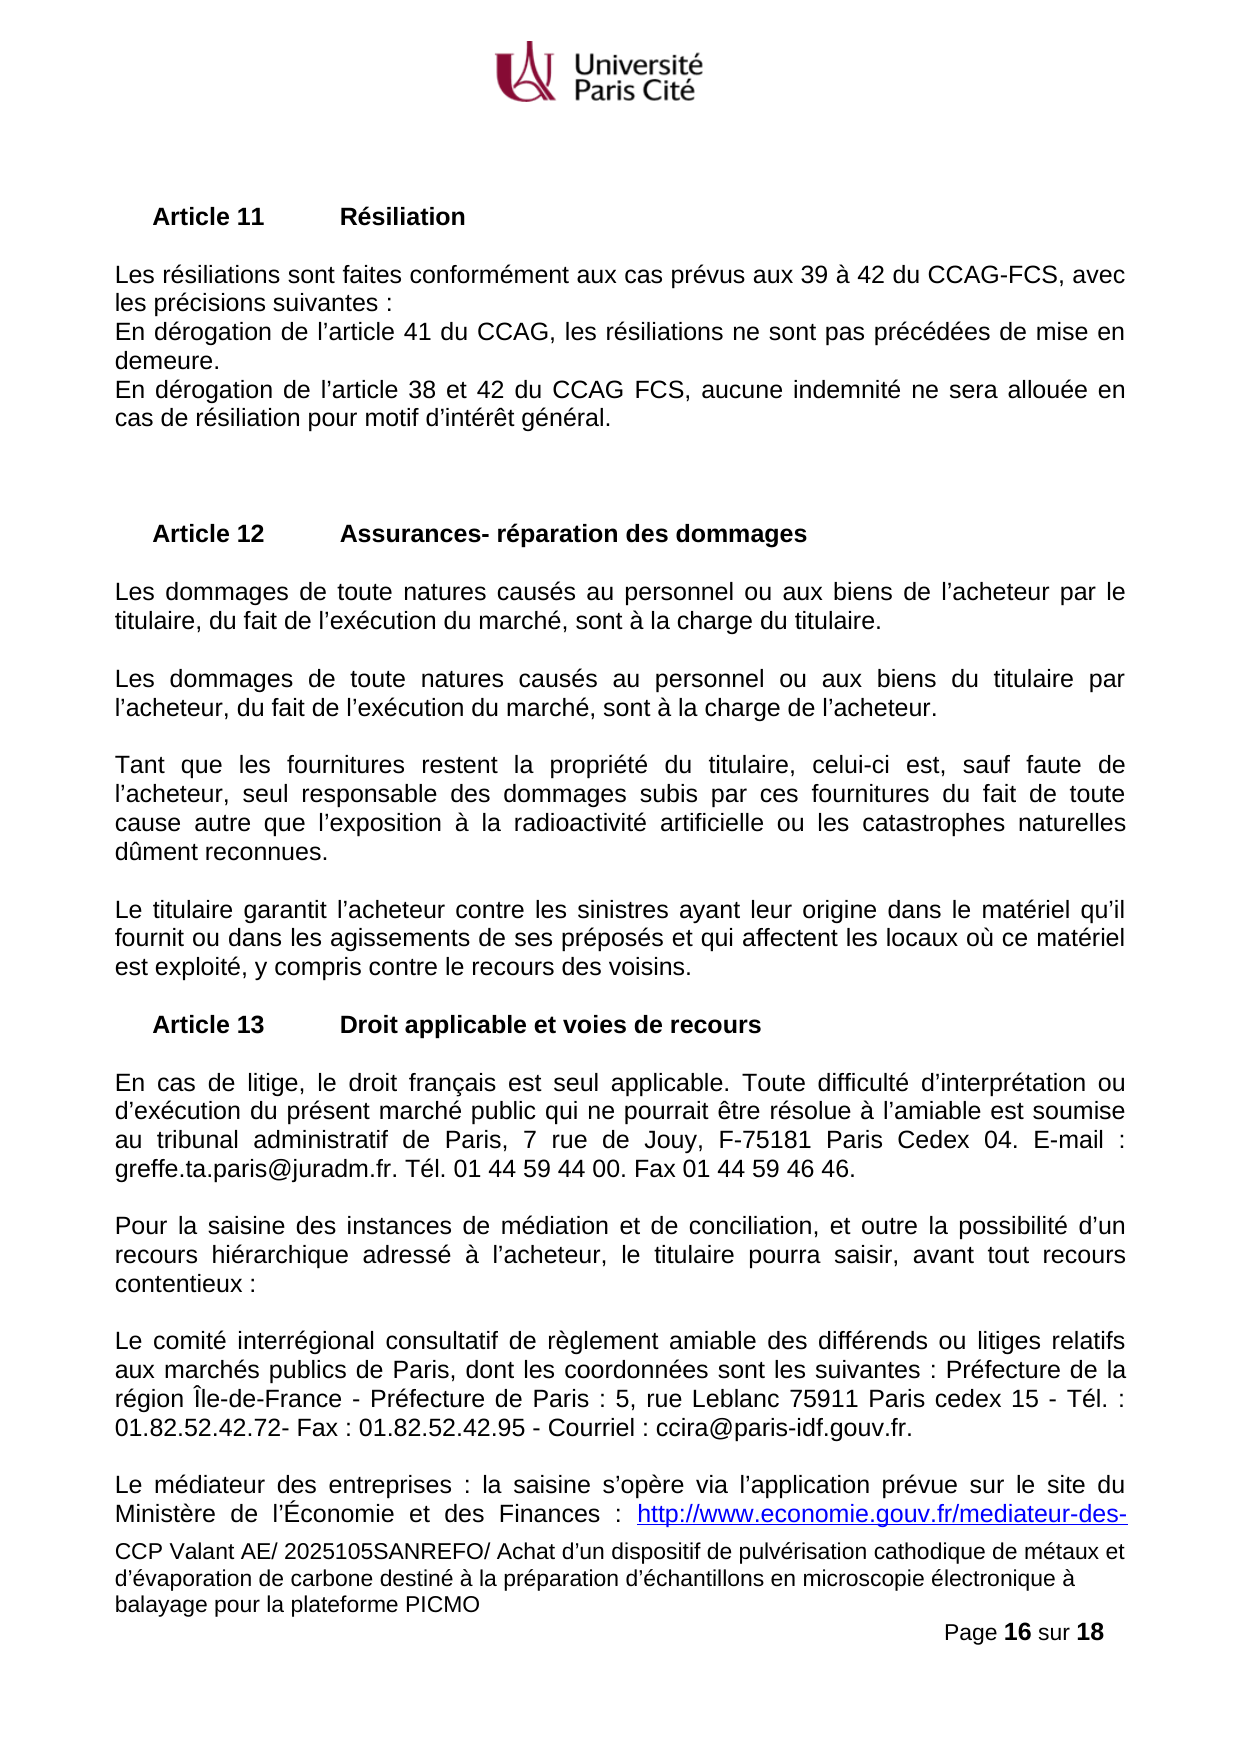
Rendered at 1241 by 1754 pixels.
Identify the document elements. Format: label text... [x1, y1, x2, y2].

subtitle Assurances- réparation des dommages [152, 519, 1128, 548]
text Pour la saisine des instances de médiation et de conciliation, et outre la possibilité d’un recours hiérarchique adressé à l’acheteur, le titulaire pourra saisir, avant tout recours contentieux : [114, 1211, 1128, 1297]
text Les résiliations sont faites conformément aux cas prévus aux 39 à 42 du CCAG-FCS, avec les précisions suivantes : [114, 259, 1128, 317]
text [114, 1470, 1128, 1527]
text Le titulaire garantit l’acheteur contre les sinistres ayant leur origine dans le matériel qu’il fournit ou dans les agissements de ses préposés et qui affectent les locaux où ce matériel est exploité, y compris contre le recours des voisins. [114, 894, 1128, 981]
text En dérogation de l’article 38 et 42 du CCAG FCS, aucune indemnité ne sera allouée en cas de résiliation pour motif d’intérêt général. [114, 374, 1128, 432]
text Le comité interrégional consultatif de règlement amiable des différends ou litiges relatifs aux marchés publics de Paris, dont les coordonnées sont les suivantes : Préfecture de la région Île-de-France - Préfecture de Paris : 5, rue Leblanc 75911 Paris cedex 15 - Tél. : 01.82.52.42.72- Fax : 01.82.52.42.95 - Courriel : ccira@paris-idf.gouv.fr. [114, 1326, 1128, 1441]
text En cas de litige, le droit français est seul applicable. Toute difficulté d’interprétation ou d’exécution du présent marché public qui ne pourrait être résolue à l’amiable est soumise au tribunal administratif de Paris, 7 rue de Jouy, F-75181 Paris Cedex 04. E-mail : greffe.ta.paris@juradm.fr. Tél. 01 44 59 44 00. Fax 01 44 59 46 46. [114, 1067, 1128, 1182]
text Les dommages de toute natures causés au personnel ou aux biens du titulaire par l’acheteur, du fait de l’exécution du marché, sont à la charge de l’acheteur. [114, 664, 1128, 721]
text En dérogation de l’article 41 du CCAG, les résiliations ne sont pas précédées de mise en demeure. [114, 317, 1128, 374]
picture [494, 41, 703, 102]
text Les dommages de toute natures causés au personnel ou aux biens de l’acheteur par le titulaire, du fait de l’exécution du marché, sont à la charge du titulaire. [114, 577, 1128, 634]
text Tant que les fournitures restent la propriété du titulaire, celui-ci est, sauf faute de l’acheteur, seul responsable des dommages subis par ces fournitures du fait de toute cause autre que l’exposition à la radioactivité artificielle ou les catastrophes naturelles dûment reconnues. [114, 750, 1128, 865]
subtitle Droit applicable et voies de recours [152, 1010, 1128, 1039]
subtitle Résiliation [152, 202, 1128, 231]
